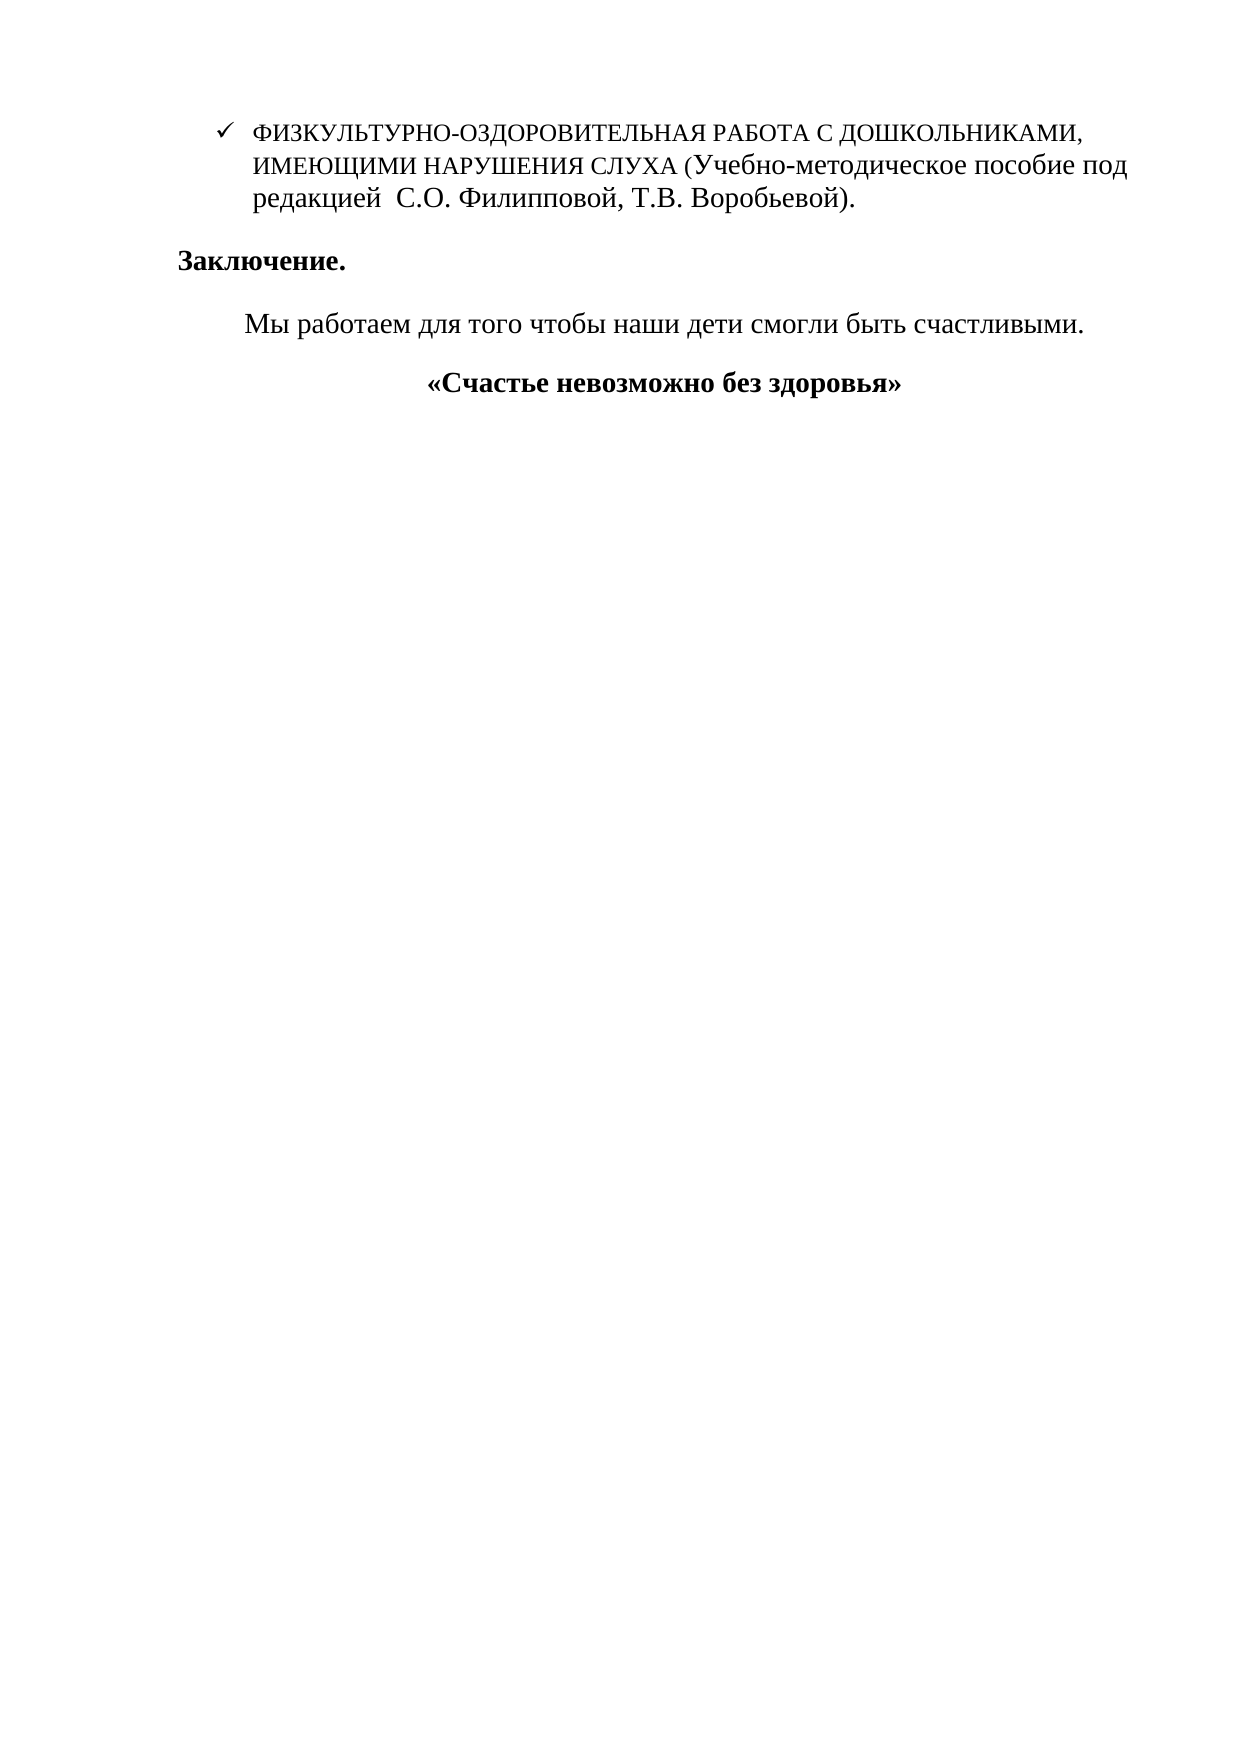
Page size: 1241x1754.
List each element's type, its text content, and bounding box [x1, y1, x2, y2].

text «Счастье невозможно без здоровья» [177, 365, 1152, 399]
list ФИЗКУЛЬТУРНО-ОЗДОРОВИТЕЛЬНАЯ РАБОТА С ДОШКОЛЬНИКАМИ, ИМЕЮЩИМИ НАРУШЕНИЯ СЛУХА (Учебно-методическое пособие под редакцией С.О. Филипповой, Т.В. Воробьевой). [215, 118, 1152, 214]
text Мы работаем для того чтобы наши дети смогли быть счастливыми. [177, 306, 1152, 339]
text Заключение. [177, 243, 1152, 277]
